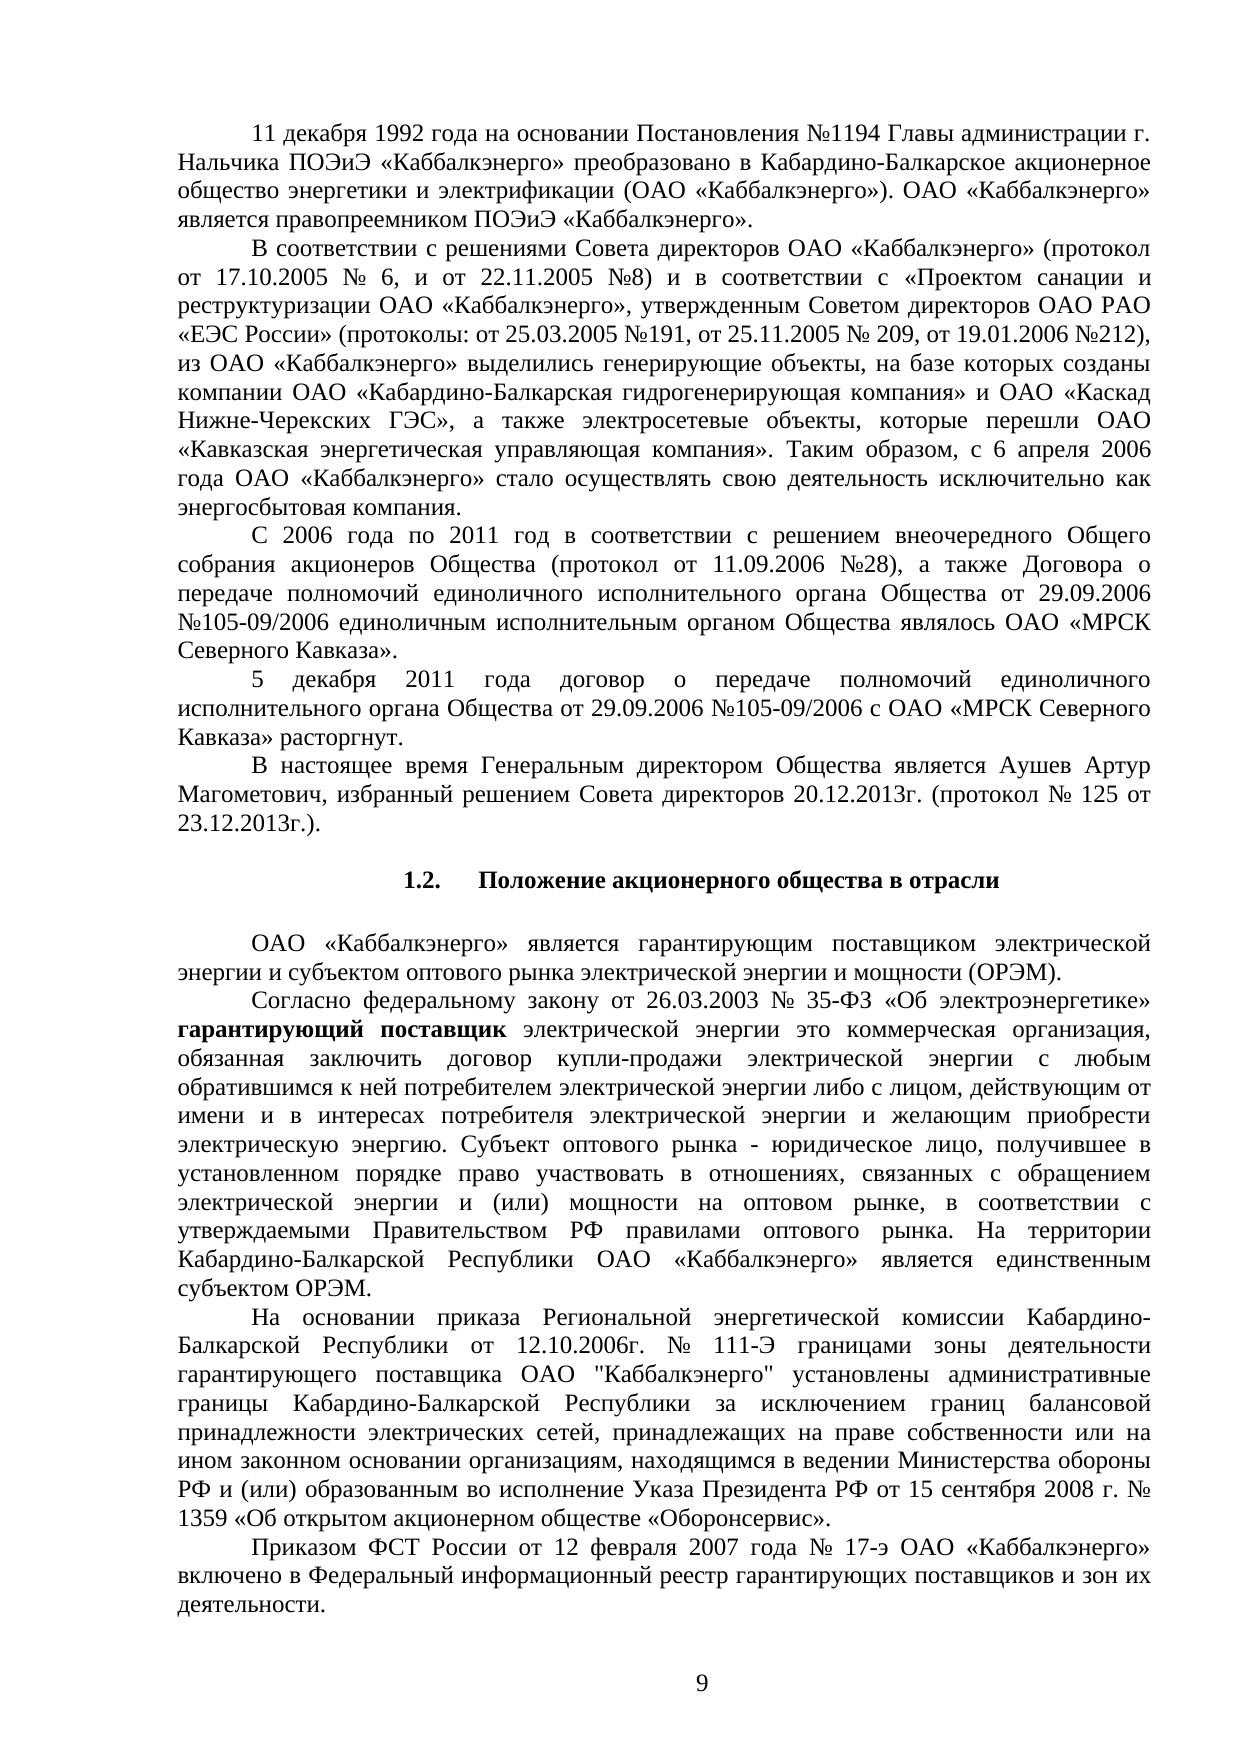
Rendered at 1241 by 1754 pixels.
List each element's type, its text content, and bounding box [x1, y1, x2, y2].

text На основании приказа Региональной энергетической комиссии Кабардино-Балкарской Республики от 12.10.2006г. № 111-Э границами зоны деятельности гарантирующего поставщика ОАО "Каббалкэнерго" установлены административные границы Кабардино-Балкарской Республики за исключением границ балансовой принадлежности электрических сетей, принадлежащих на праве собственности или на ином законном основании организациям, находящимся в ведении Министерства обороны РФ и (или) образованным во исполнение Указа Президента РФ от 15 сентября 2008 г. № 1359 «Об открытом акционерном обществе «Оборонсервис». [177, 1302, 1152, 1532]
text 5 декабря 2011 года договор о передаче полномочий единоличного исполнительного органа Общества от 29.09.2006 №105-09/2006 с ОАО «МРСК Северного Кавказа» расторгнут. [177, 664, 1152, 751]
text С 2006 года по 2011 год в соответствии с решением внеочередного Общего собрания акционеров Общества (протокол от 11.09.2006 №28), а также Договора о передаче полномочий единоличного исполнительного органа Общества от 29.09.2006 №105-09/2006 единоличным исполнительным органом Общества являлось ОАО «МРСК Северного Кавказа». [177, 521, 1152, 664]
text Согласно федеральному закону от 26.03.2003 № 35-ФЗ «Об электроэнергетике» гарантирующий поставщик электрической энергии это коммерческая организация, обязанная заключить договор купли-продажи электрической энергии с любым обратившимся к ней потребителем электрической энергии либо с лицом, действующим от имени и в интересах потребителя электрической энергии и желающим приобрести электрическую энергию. Субъект оптового рынка - юридическое лицо, получившее в установленном порядке право участвовать в отношениях, связанных с обращением электрической энергии и (или) мощности на оптовом рынке, в соответствии с утверждаемыми Правительством РФ правилами оптового рынка. На территории Кабардино-Балкарской Республики ОАО «Каббалкэнерго» является единственным субъектом ОРЭМ. [177, 985, 1152, 1302]
text В соответствии с решениями Совета директоров ОАО «Каббалкэнерго» (протокол от 17.10.2005 № 6, и от 22.11.2005 №8) и в соответствии с «Проектом санации и реструктуризации ОАО «Каббалкэнерго», утвержденным Советом директоров ОАО РАО «ЕЭС России» (протоколы: от 25.03.2005 №191, от 25.11.2005 № 209, от 19.01.2006 №212), из ОАО «Каббалкэнерго» выделились генерирующие объекты, на базе которых созданы компании ОАО «Кабардино-Балкарская гидрогенерирующая компания» и ОАО «Каскад Нижне-Черекских ГЭС», а также электросетевые объекты, которые перешли ОАО «Кавказская энергетическая управляющая компания». Таким образом, с 6 апреля 2006 года ОАО «Каббалкэнерго» стало осуществлять свою деятельность исключительно как энергосбытовая компания. [177, 233, 1152, 521]
text В настоящее время Генеральным директором Общества является Аушев Артур Магометович, избранный решением Совета директоров 20.12.2013г. (протокол № 125 от 23.12.2013г.). [177, 751, 1152, 837]
list Положение акционерного общества в отрасли [251, 866, 1152, 894]
text ОАО «Каббалкэнерго» является гарантирующим поставщиком электрической энергии и субъектом оптового рынка электрической энергии и мощности (ОРЭМ). [177, 928, 1152, 985]
text Приказом ФСТ России от 12 февраля 2007 года № 17-э ОАО «Каббалкэнерго» включено в Федеральный информационный реестр гарантирующих поставщиков и зон их деятельности. [177, 1532, 1152, 1618]
text 11 декабря 1992 года на основании Постановления №1194 Главы администрации г. Нальчика ПОЭиЭ «Каббалкэнерго» преобразовано в Кабардино-Балкарское акционерное общество энергетики и электрификации (ОАО «Каббалкэнерго»). ОАО «Каббалкэнерго» является правопреемником ПОЭиЭ «Каббалкэнерго». [177, 118, 1152, 233]
